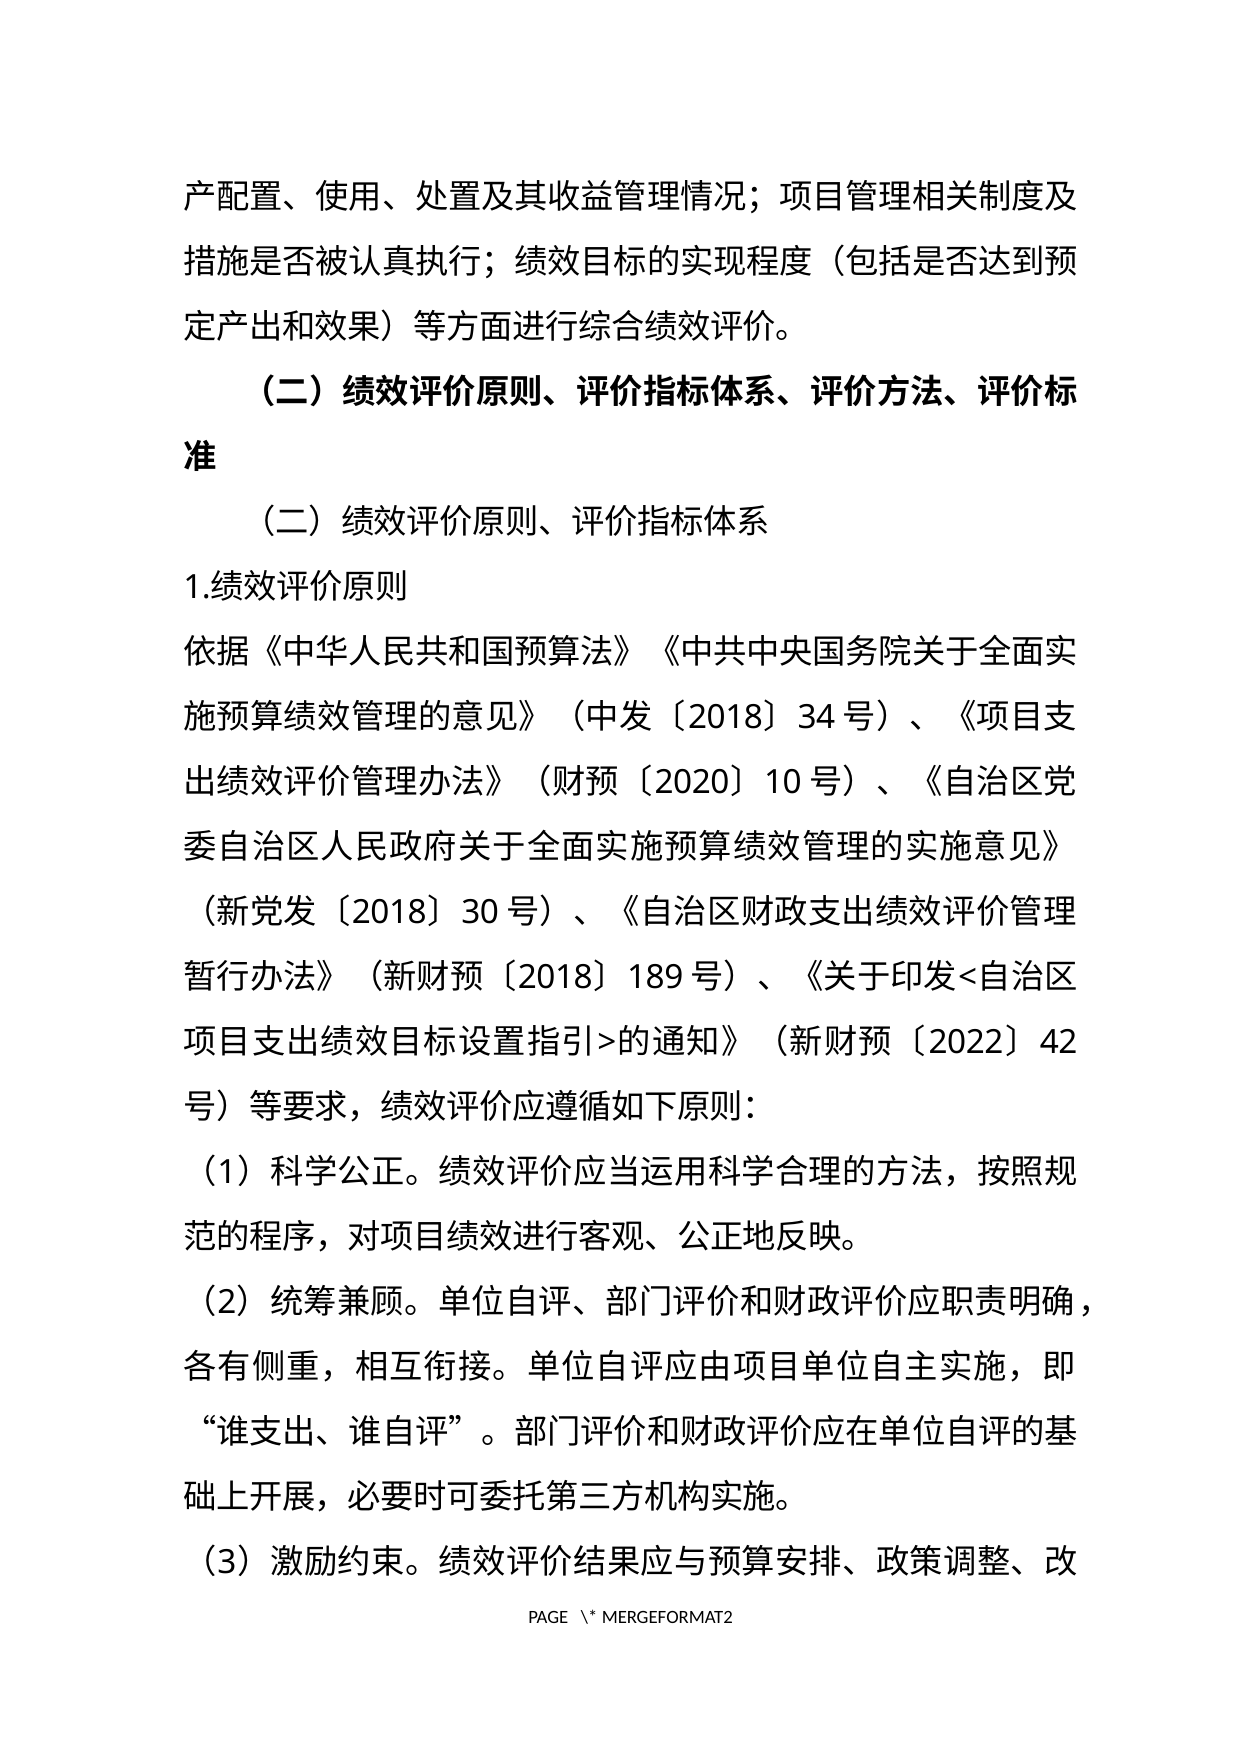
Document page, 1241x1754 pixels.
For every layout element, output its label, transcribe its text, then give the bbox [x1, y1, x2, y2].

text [183, 487, 1078, 1592]
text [183, 162, 1078, 357]
text （二）绩效评价原则、评价指标体系、评价方法、评价标准 [183, 357, 1078, 487]
